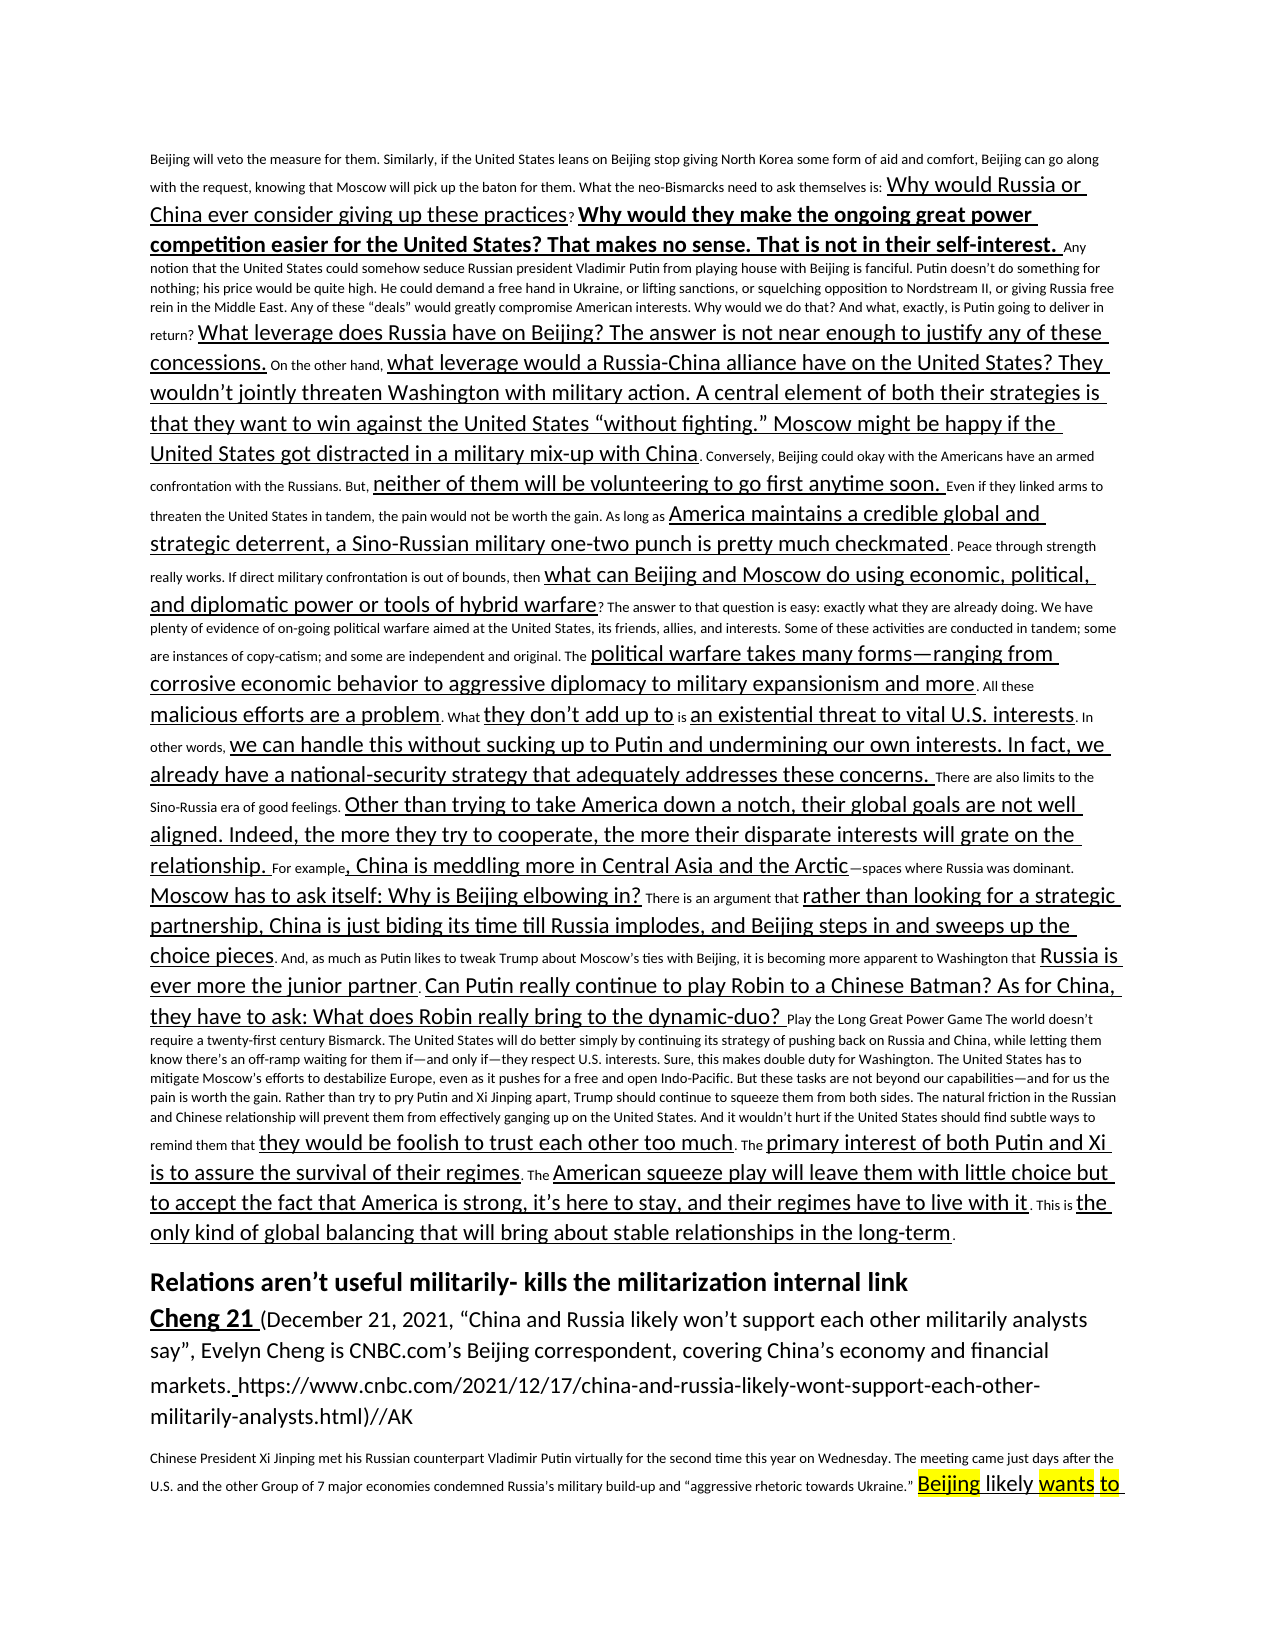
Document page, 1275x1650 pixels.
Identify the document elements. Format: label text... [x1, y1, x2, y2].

text Cheng 21 (December 21, 2021, “China and Russia likely won’t support each other militarily analysts say”, Evelyn Cheng is CNBC.com’s Beijing correspondent, covering China’s economy and financial markets. https://www.cnbc.com/2021/12/17/china-and-russia-likely-wont-support-each-other-militarily-analysts.html)//AK [150, 1301, 1125, 1430]
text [150, 150, 1125, 1247]
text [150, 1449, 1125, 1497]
subtitle Relations aren’t useful militarily- kills the militarization internal link [150, 1265, 1125, 1298]
